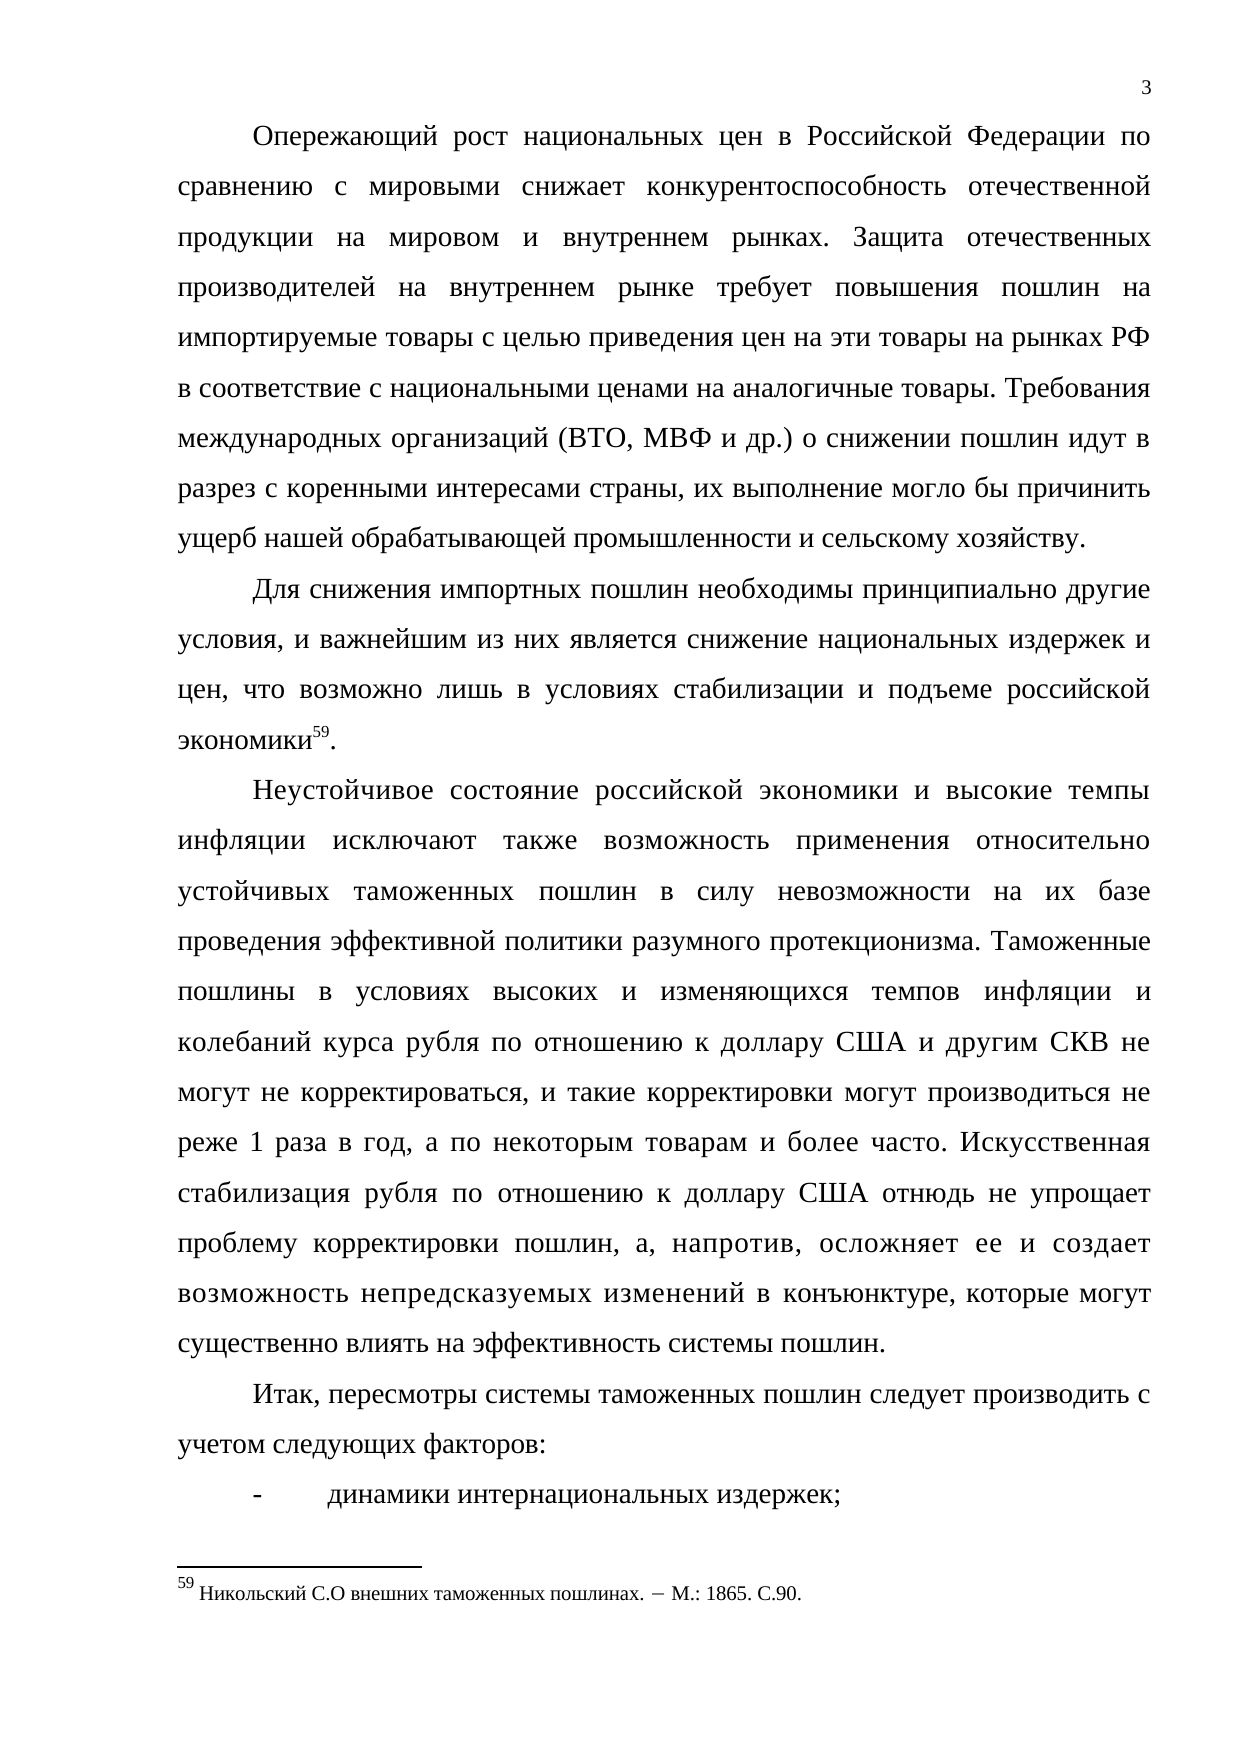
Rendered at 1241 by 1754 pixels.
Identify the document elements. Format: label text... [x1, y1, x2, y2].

text Итак, пересмотры системы таможенных пошлин следует производить с учетом следующих факторов: [177, 1376, 1152, 1460]
text Неустойчивое состояние российской экономики и высокие темпы инфляции исключают также возможность применения относительно устойчивых таможенных пошлин в силу невозможности на их базе проведения эффективной политики разумного протекционизма. Таможенные пошлины в условиях высоких и изменяющихся темпов инфляции и колебаний курса рубля по отношению к доллару США и другим СКВ не могут не корректироваться, и такие корректировки могут производиться не реже 1 раза в год, а по некоторым товарам и более часто. Искусственная стабилизация рубля по отношению к доллару США отнюдь не упрощает проблему корректировки пошлин, а, напротив, осложняет ее и создает возможность непредсказуемых изменений в конъюнктуре, которые могут существенно влиять на эффективность системы пошлин. [177, 772, 1152, 1359]
text Для снижения импортных пошлин необходимы принципиально другие условия, и важнейшим из них является снижение национальных издержек и цен, что возможно лишь в условиях стабилизации и подъеме российской экономики. [177, 571, 1152, 755]
text Опережающий рост национальных цен в Российской Федерации по сравнению с мировыми снижает конкурентоспособность отечественной продукции на мировом и внутреннем рынках. Защита отечественных производителей на внутреннем рынке требует повышения пошлин на импортируемые товары с целью приведения цен на эти товары на рынках РФ в соответствие с национальными ценами на аналогичные товары. Требования международных организаций (ВТО, МВФ и др.) о снижении пошлин идут в разрез с коренными интересами страны, их выполнение могло бы причинить ущерб нашей обрабатывающей промышленности и сельскому хозяйству. [177, 118, 1152, 554]
list динамики интернациональных издержек; [177, 1477, 1152, 1510]
